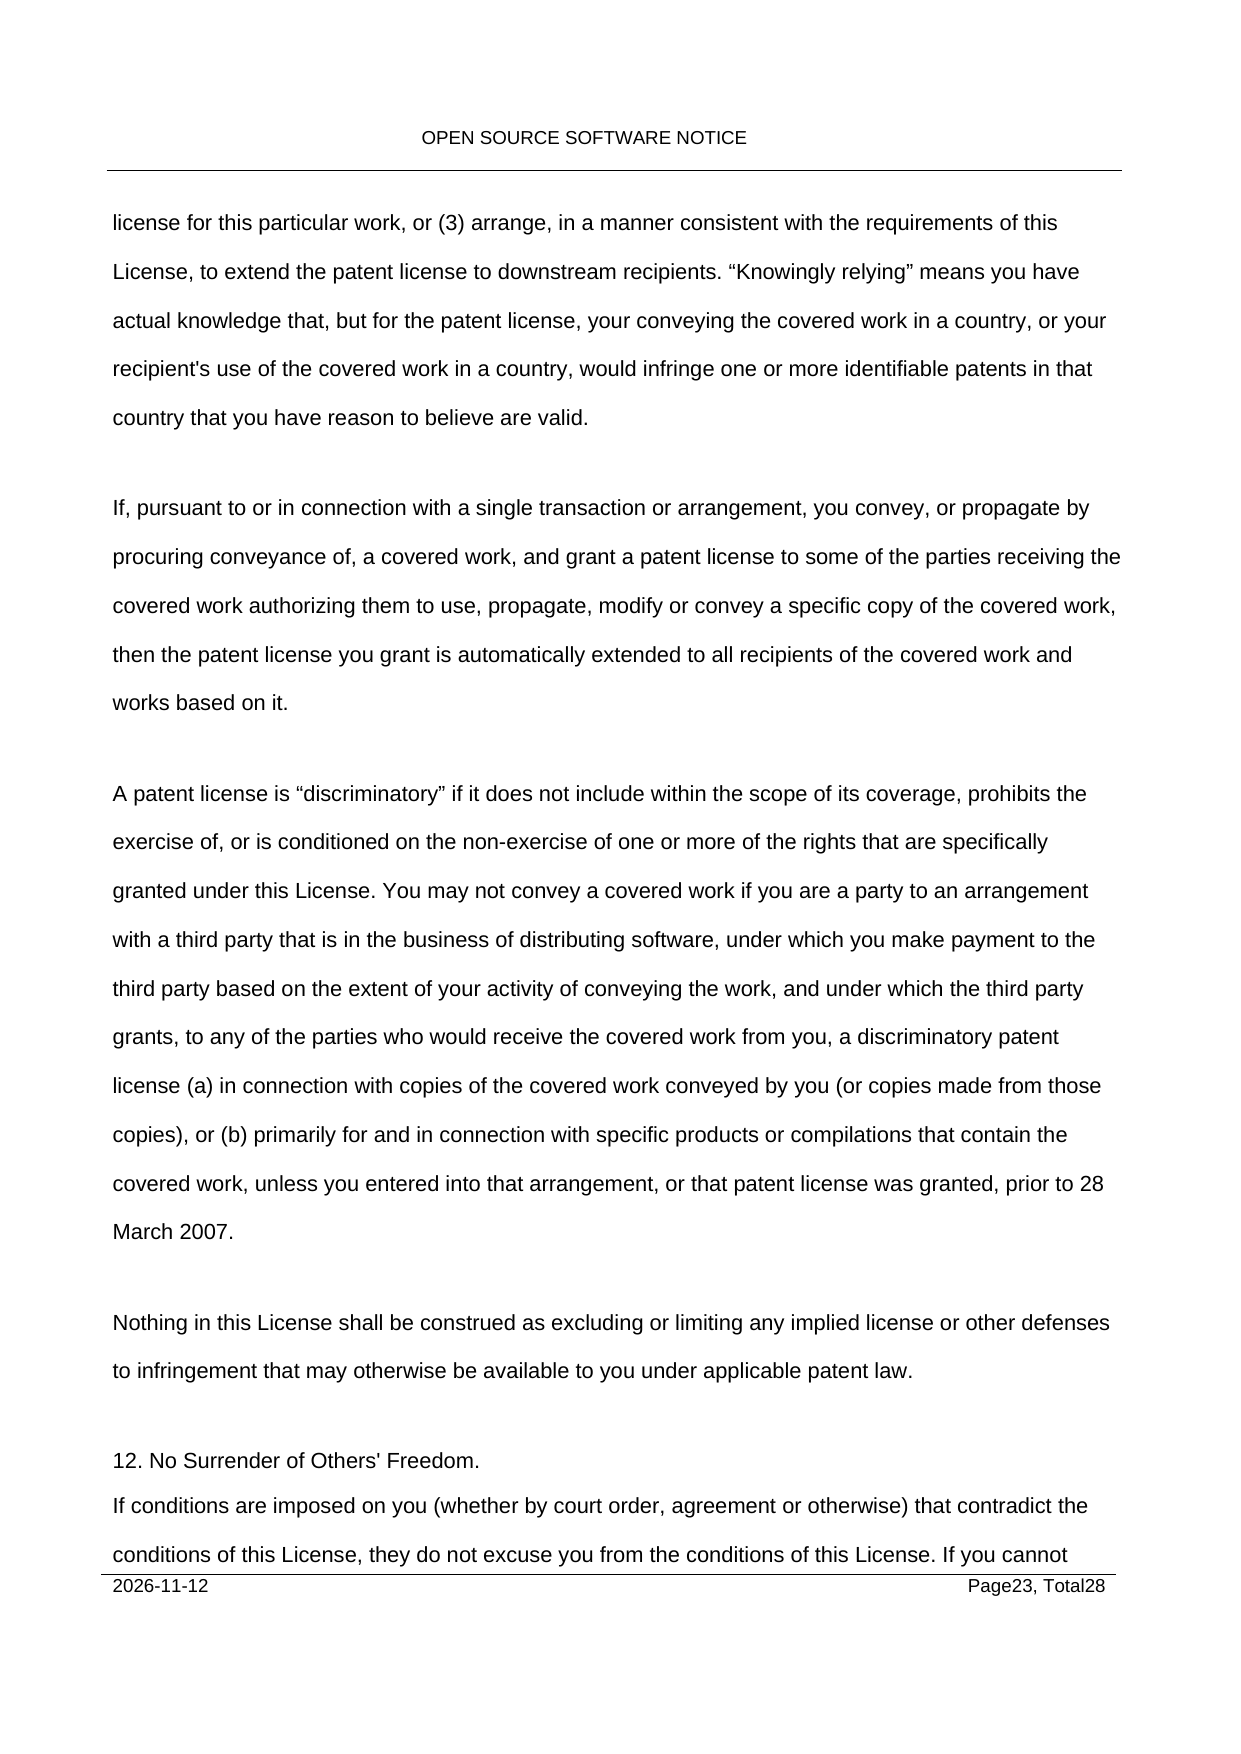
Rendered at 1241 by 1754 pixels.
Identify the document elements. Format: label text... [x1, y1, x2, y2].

text If, pursuant to or in connection with a single transaction or arrangement, you convey, or propagate by procuring conveyance of, a covered work, and grant a patent license to some of the parties receiving the covered work authorizing them to use, propagate, modify or convey a specific copy of the covered work, then the patent license you grant is automatically extended to all recipients of the covered work and works based on it. [112, 492, 1128, 719]
text 12. No Surrender of Others' Freedom. [112, 1445, 1128, 1477]
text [112, 206, 1128, 434]
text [112, 1490, 1128, 1571]
text Nothing in this License shall be construed as excluding or limiting any implied license or other defenses to infringement that may otherwise be available to you under applicable patent law. [112, 1306, 1128, 1387]
text A patent license is “discriminatory” if it does not include within the scope of its coverage, prohibits the exercise of, or is conditioned on the non-exercise of one or more of the rights that are specifically granted under this License. You may not convey a covered work if you are a party to an arrangement with a third party that is in the business of distributing software, under which you make payment to the third party based on the extent of your activity of conveying the work, and under which the third party grants, to any of the parties who would receive the covered work from you, a discriminatory patent license (a) in connection with copies of the covered work conveyed by you (or copies made from those copies), or (b) primarily for and in connection with specific products or compilations that contain the covered work, unless you entered into that arrangement, or that patent license was granted, prior to 28 March 2007. [112, 777, 1128, 1248]
